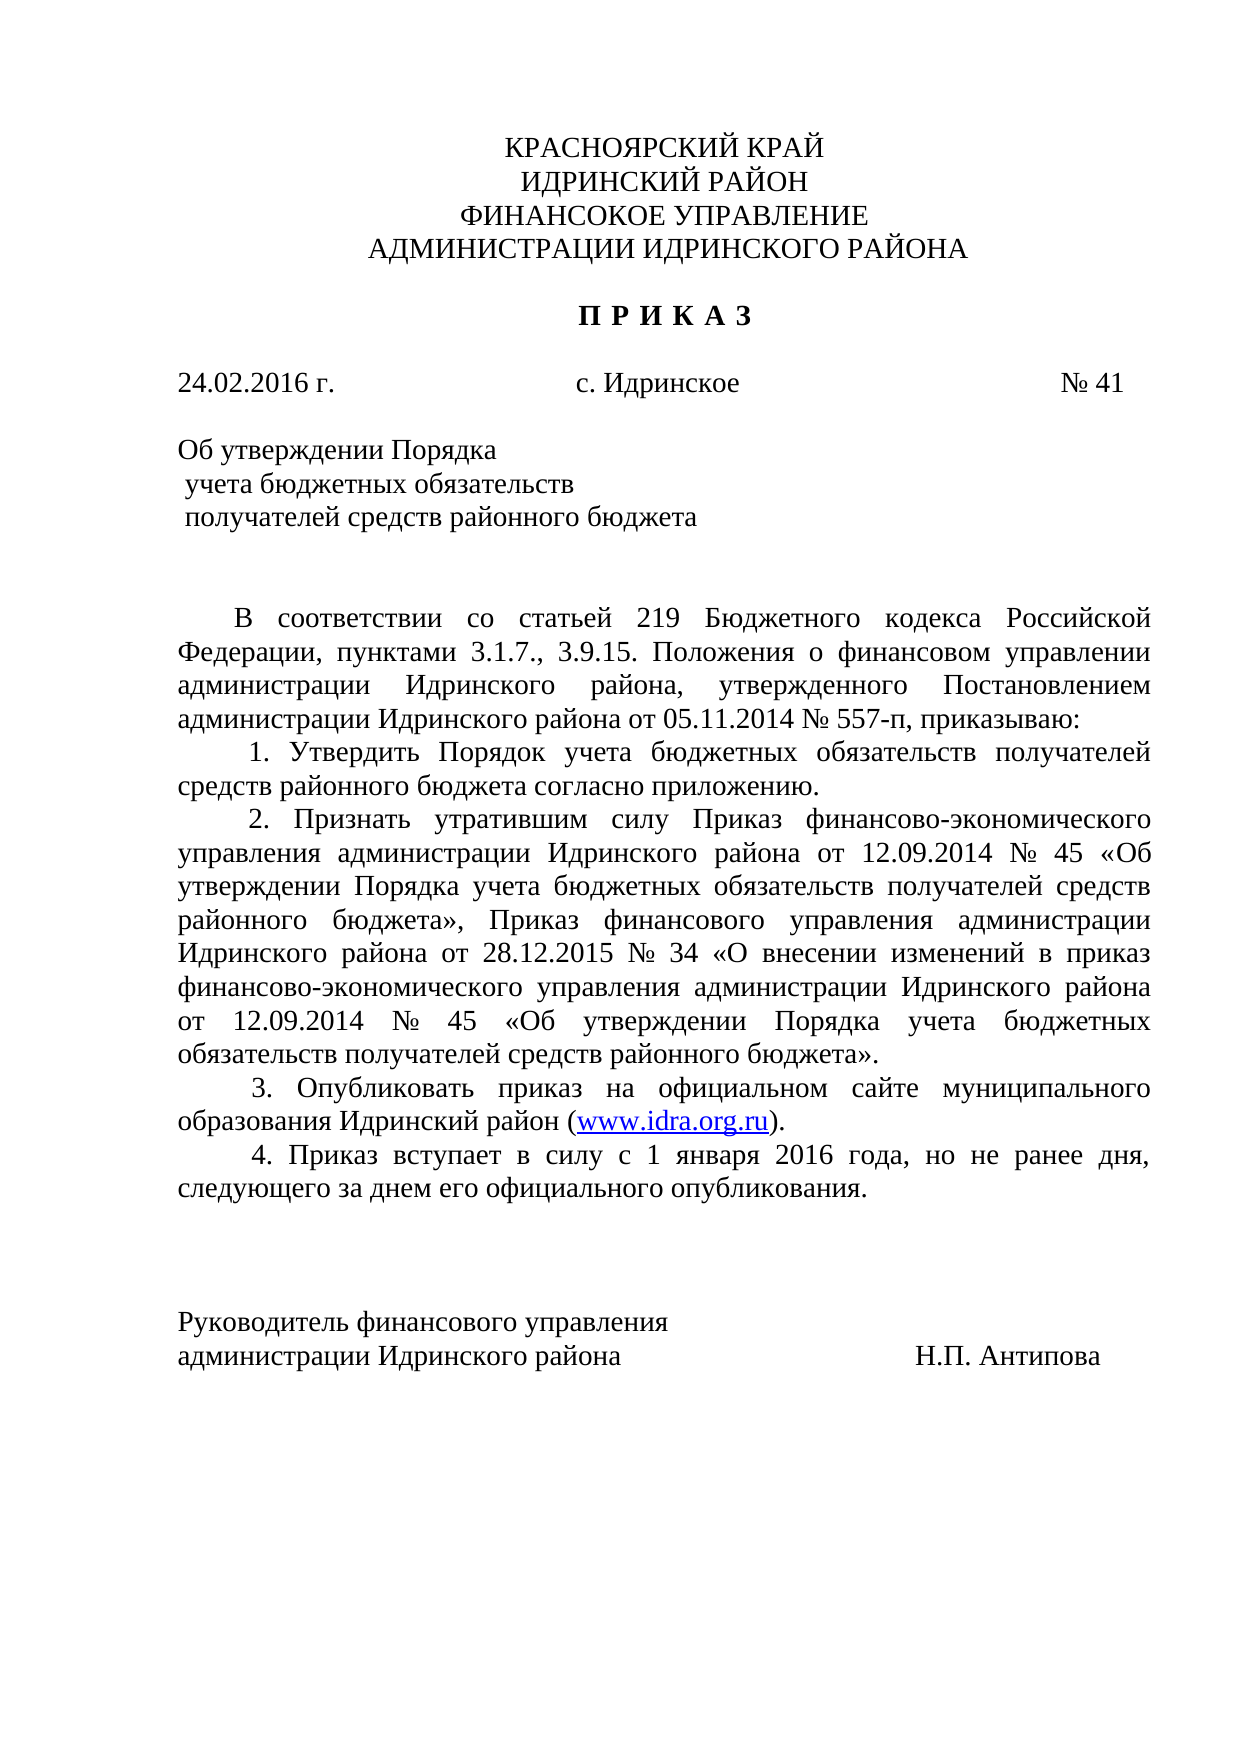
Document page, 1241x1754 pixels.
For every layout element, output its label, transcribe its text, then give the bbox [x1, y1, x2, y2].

text Об утверждении Порядка [177, 432, 1152, 466]
text идринский район [177, 164, 1152, 198]
text красноярский край [177, 131, 1152, 164]
text 1. Утвердить Порядок учета бюджетных обязательств получателей средств районного бюджета согласно приложению. [177, 734, 1152, 801]
text администрации Идринского района Н.П. Антипова [177, 1338, 1152, 1372]
text ПРИКАЗ [177, 298, 1152, 332]
text 2. Признать утратившим силу Приказ финансово-экономического управления администрации Идринского района от 12.09.2014 № 45 «Об утверждении Порядка учета бюджетных обязательств получателей средств районного бюджета», Приказ финансового управления администрации Идринского района от 28.12.2015 № 34 «О внесении изменений в приказ финансово-экономического управления администрации Идринского района от 12.09.2014 № 45 «Об утверждении Порядка учета бюджетных обязательств получателей средств районного бюджета». [177, 801, 1152, 1070]
text администрации Идринского района [177, 231, 1152, 265]
text получателей средств районного бюджета [177, 499, 1152, 533]
text 4. Приказ вступает в силу с 1 января 2016 года, но не ранее дня, следующего за днем его официального опубликования. [177, 1137, 1152, 1204]
text Руководитель финансового управления [177, 1304, 1152, 1338]
text Финансокое управление [177, 198, 1152, 231]
text учета бюджетных обязательств [177, 466, 1152, 499]
text 3. Опубликовать приказ на официальном сайте муниципального образования Идринский район (www.idra.org.ru). [177, 1070, 1152, 1137]
text В соответствии со статьей 219 Бюджетного кодекса Российской Федерации, пунктами 3.1.7., 3.9.15. Положения о финансовом управлении администрации Идринского района, утвержденного Постановлением администрации Идринского района от 05.11.2014 № 557-п, приказываю: [177, 600, 1152, 734]
text 24.02.2016 г. с. Идринское № 41 [177, 365, 1152, 399]
